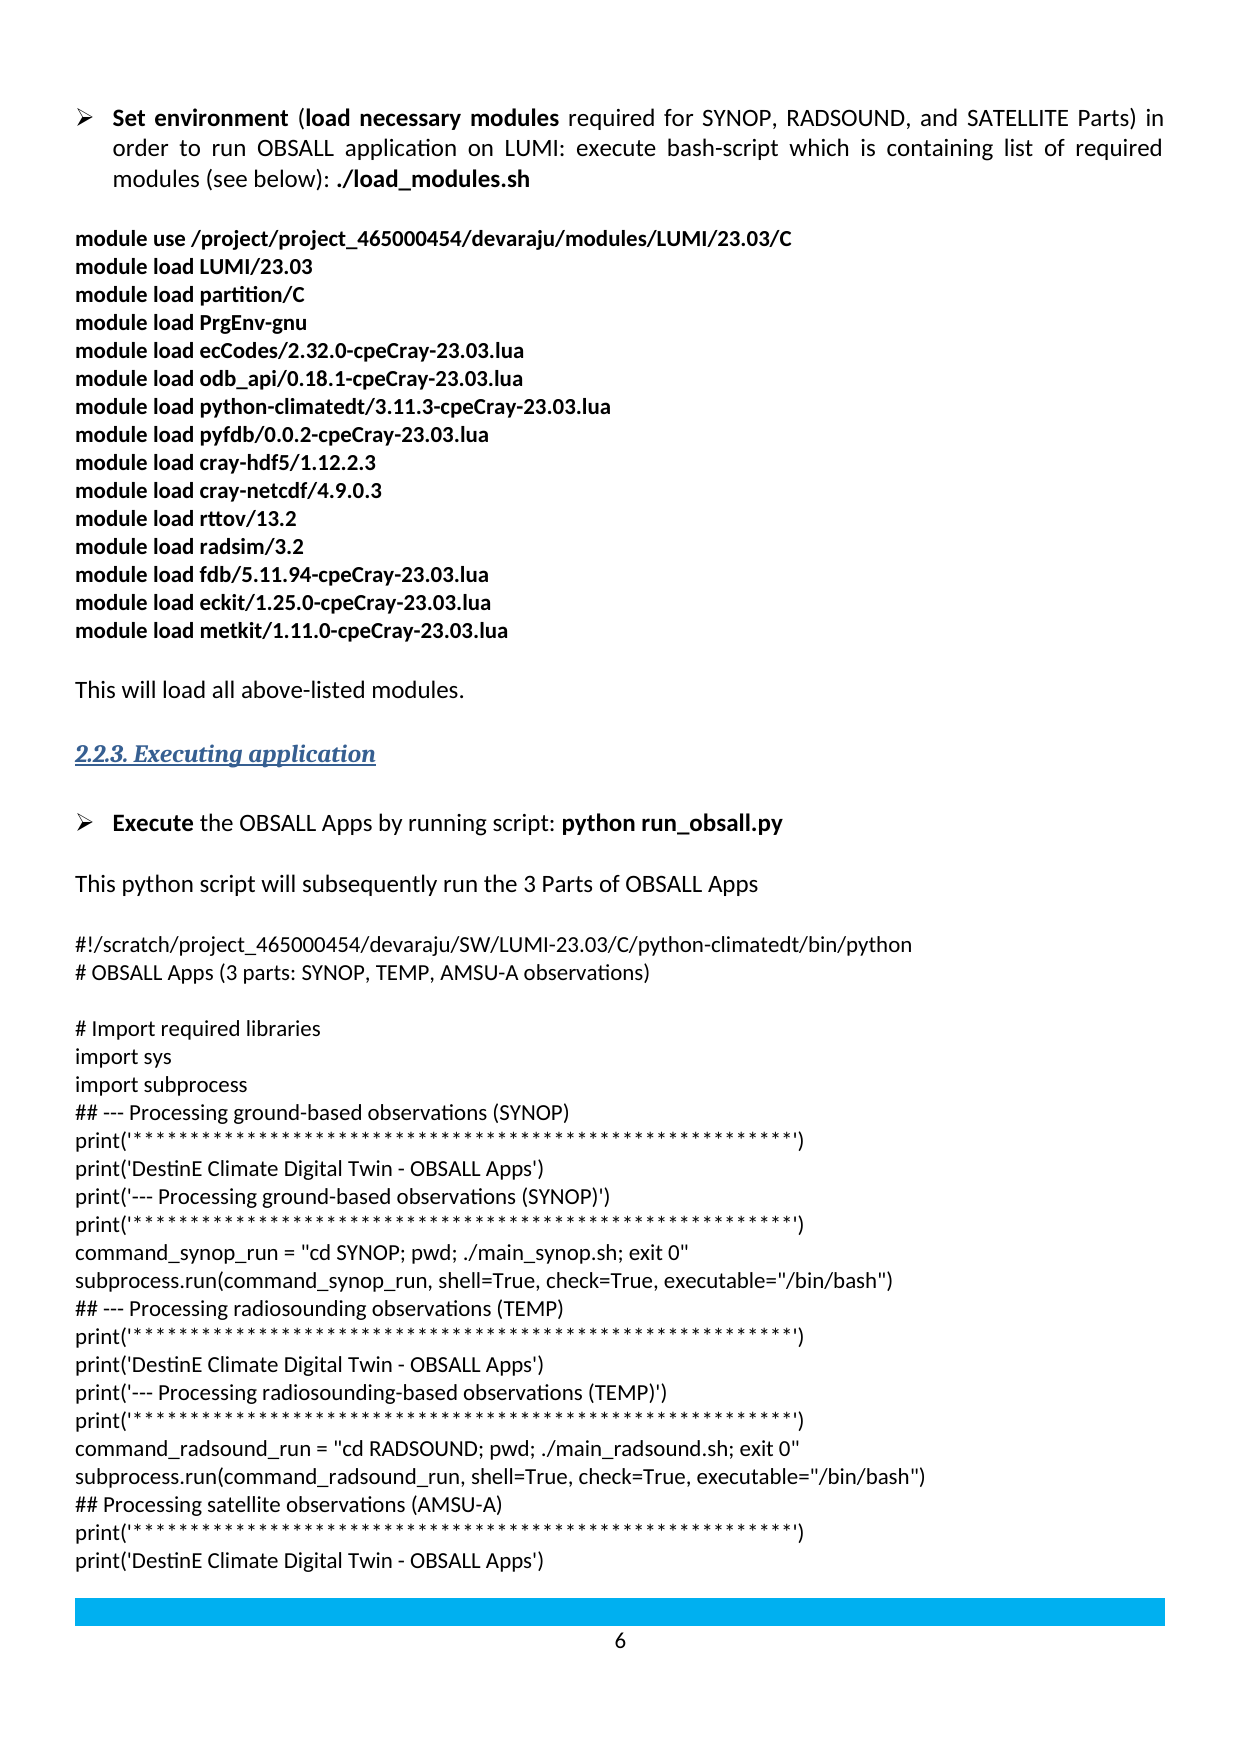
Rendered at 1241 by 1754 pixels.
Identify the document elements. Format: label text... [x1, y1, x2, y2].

text module load partition/C [75, 280, 1165, 308]
text print('DestinE Climate Digital Twin - OBSALL Apps') [75, 1350, 1165, 1378]
text module load LUMI/23.03 [75, 252, 1165, 280]
text print('**********************************************************') [75, 1210, 1165, 1238]
text print('DestinE Climate Digital Twin - OBSALL Apps') [75, 1546, 1165, 1574]
text module load cray-hdf5/1.12.2.3 [75, 448, 1165, 476]
list Execute the OBSALL Apps by running script: python run_obsall.py [75, 808, 1165, 838]
text command_synop_run = "cd SYNOP; pwd; ./main_synop.sh; exit 0" [75, 1238, 1165, 1266]
text import sys [75, 1042, 1165, 1070]
text print('--- Processing ground-based observations (SYNOP)') [75, 1182, 1165, 1210]
text module load odb_api/0.18.1-cpeCray-23.03.lua [75, 364, 1165, 392]
text module load rttov/13.2 [75, 504, 1165, 532]
list Set environment (load necessary modules required for SYNOP, RADSOUND, and SATELLITE Parts) in order to run OBSALL application on LUMI: execute bash-script which is containing list of required modules (see below): ./load_modules.sh [75, 102, 1165, 193]
text module load metkit/1.11.0-cpeCray-23.03.lua [75, 616, 1165, 644]
text module load PrgEnv-gnu [75, 308, 1165, 336]
text ## --- Processing radiosounding observations (TEMP) [75, 1294, 1165, 1322]
text print('**********************************************************') [75, 1322, 1165, 1350]
text module load python-climatedt/3.11.3-cpeCray-23.03.lua [75, 392, 1165, 420]
text print('**********************************************************') [75, 1126, 1165, 1154]
text # OBSALL Apps (3 parts: SYNOP, TEMP, AMSU-A observations) [75, 958, 1165, 986]
subtitle 2.2.3. Executing application [75, 740, 1165, 769]
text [75, 1518, 1165, 1546]
text subprocess.run(command_synop_run, shell=True, check=True, executable="/bin/bash") [75, 1266, 1165, 1294]
text print('DestinE Climate Digital Twin - OBSALL Apps') [75, 1154, 1165, 1182]
text print('**********************************************************') [75, 1406, 1165, 1434]
text print('--- Processing radiosounding-based observations (TEMP)') [75, 1378, 1165, 1406]
text module use /project/project_465000454/devaraju/modules/LUMI/23.03/C [75, 224, 1165, 252]
text # Import required libraries [75, 1014, 1165, 1042]
text subprocess.run(command_radsound_run, shell=True, check=True, executable="/bin/bash") [75, 1462, 1165, 1490]
text module load cray-netcdf/4.9.0.3 [75, 476, 1165, 504]
text module load fdb/5.11.94-cpeCray-23.03.lua [75, 560, 1165, 588]
text module load eckit/1.25.0-cpeCray-23.03.lua [75, 588, 1165, 616]
text module load pyfdb/0.0.2-cpeCray-23.03.lua [75, 420, 1165, 448]
text ## Processing satellite observations (AMSU-A) [75, 1490, 1165, 1518]
text import subprocess [75, 1070, 1165, 1098]
text module load radsim/3.2 [75, 532, 1165, 560]
text command_radsound_run = "cd RADSOUND; pwd; ./main_radsound.sh; exit 0" [75, 1434, 1165, 1462]
text This python script will subsequently run the 3 Parts of OBSALL Apps [75, 869, 1165, 899]
text ## --- Processing ground-based observations (SYNOP) [75, 1098, 1165, 1126]
text module load ecCodes/2.32.0-cpeCray-23.03.lua [75, 336, 1165, 364]
text #!/scratch/project_465000454/devaraju/SW/LUMI-23.03/C/python-climatedt/bin/python [75, 930, 1165, 958]
text This will load all above-listed modules. [75, 675, 1165, 705]
